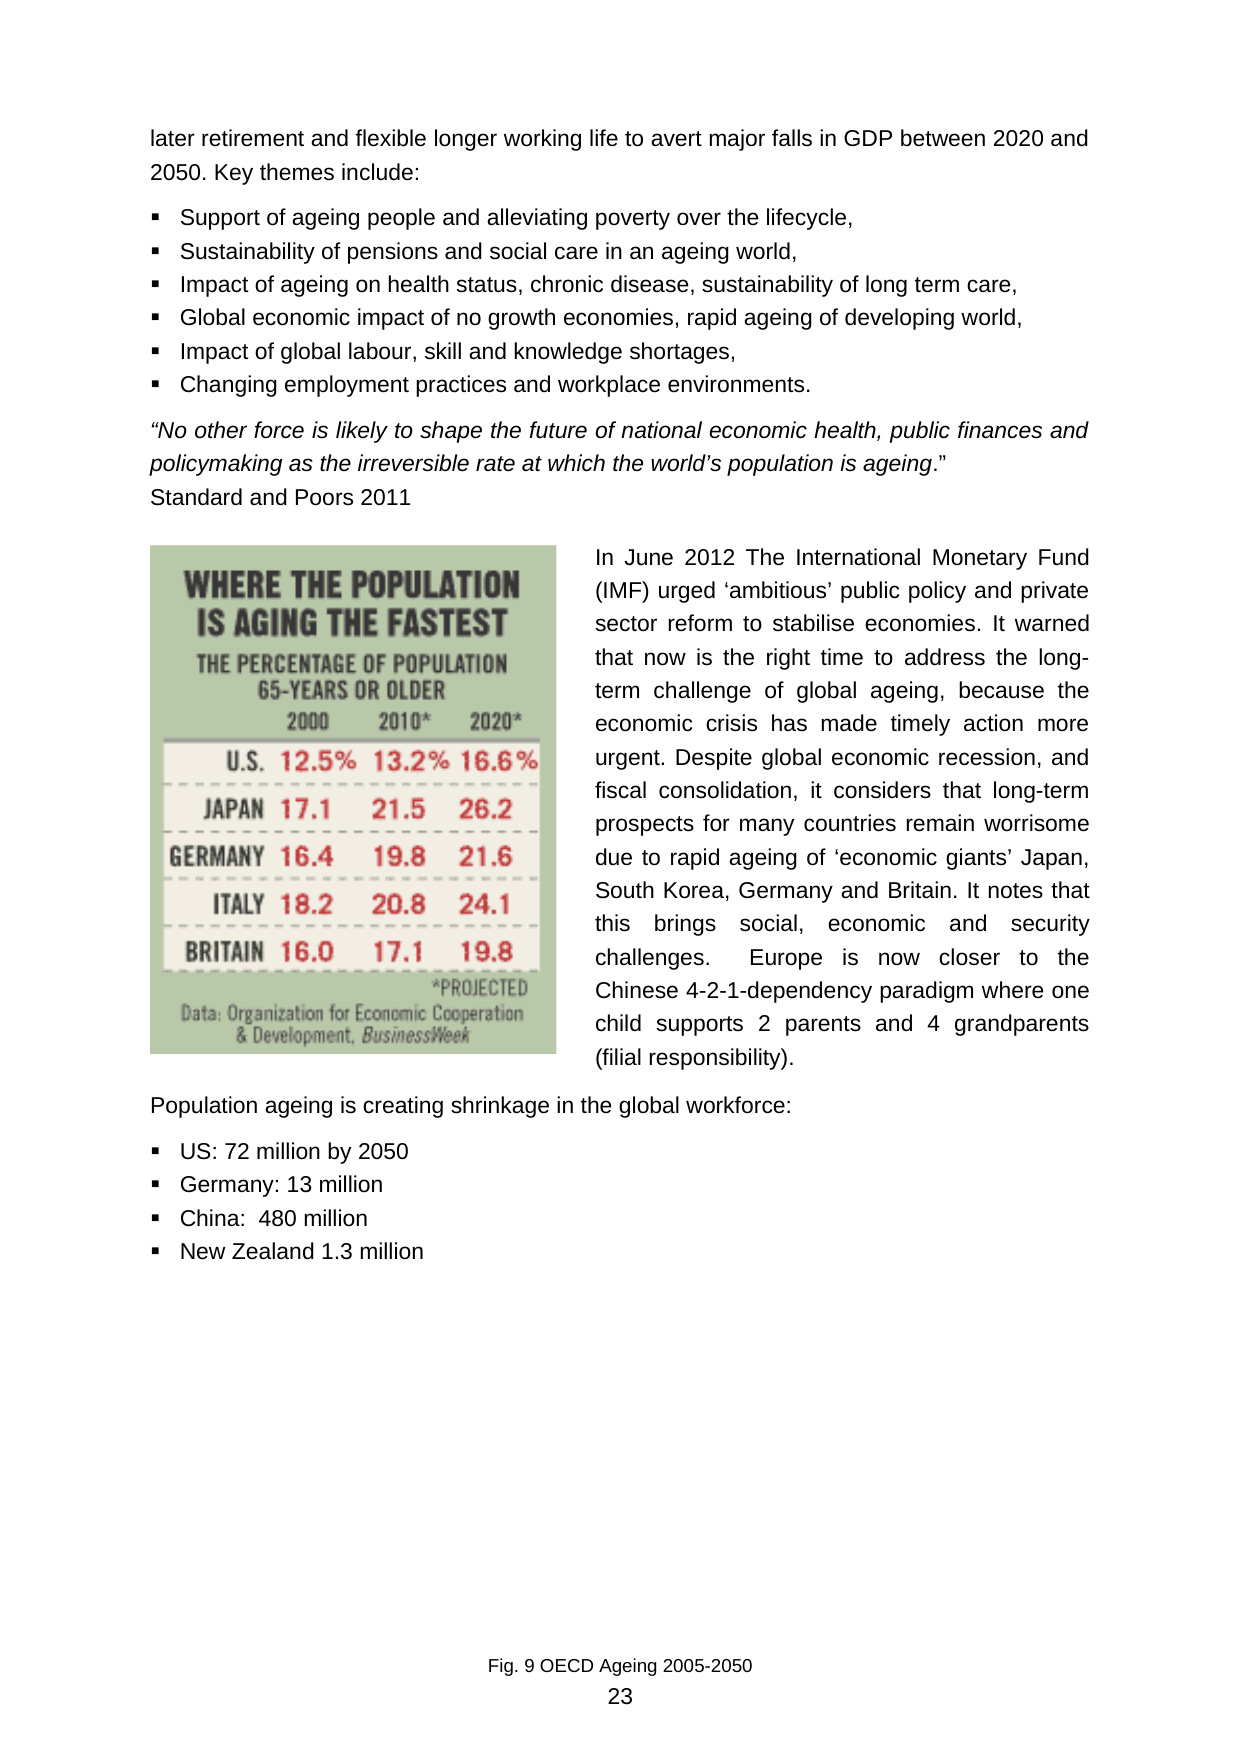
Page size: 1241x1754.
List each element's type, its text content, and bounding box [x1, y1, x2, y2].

list Germany: 13 million [150, 1166, 1090, 1199]
list New Zealand 1.3 million [150, 1233, 1090, 1266]
list Changing employment practices and workplace environments. [150, 366, 1090, 399]
list US: 72 million by 2050 [150, 1133, 1090, 1166]
list China: 480 million [150, 1199, 1090, 1233]
text Population ageing is creating shrinkage in the global workforce: [150, 1087, 1090, 1120]
list Impact of ageing on health status, chronic disease, sustainability of long term care, [150, 266, 1090, 299]
text Standard and Poors 2011 [150, 478, 1090, 512]
list Impact of global labour, skill and knowledge shortages, [150, 332, 1090, 366]
picture [150, 545, 557, 1054]
list Global economic impact of no growth economies, rapid ageing of developing world, [150, 299, 1090, 332]
list Sustainability of pensions and social care in an ageing world, [150, 232, 1090, 266]
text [150, 120, 1090, 187]
list Support of ageing people and alleviating poverty over the lifecycle, [150, 199, 1090, 232]
text “No other force is likely to shape the future of national economic health, public finances and policymaking as the irreversible rate at which the world’s population is ageing.” [150, 412, 1090, 478]
text Fig. 9 OECD Ageing 2005-2050 [150, 1645, 1090, 1679]
